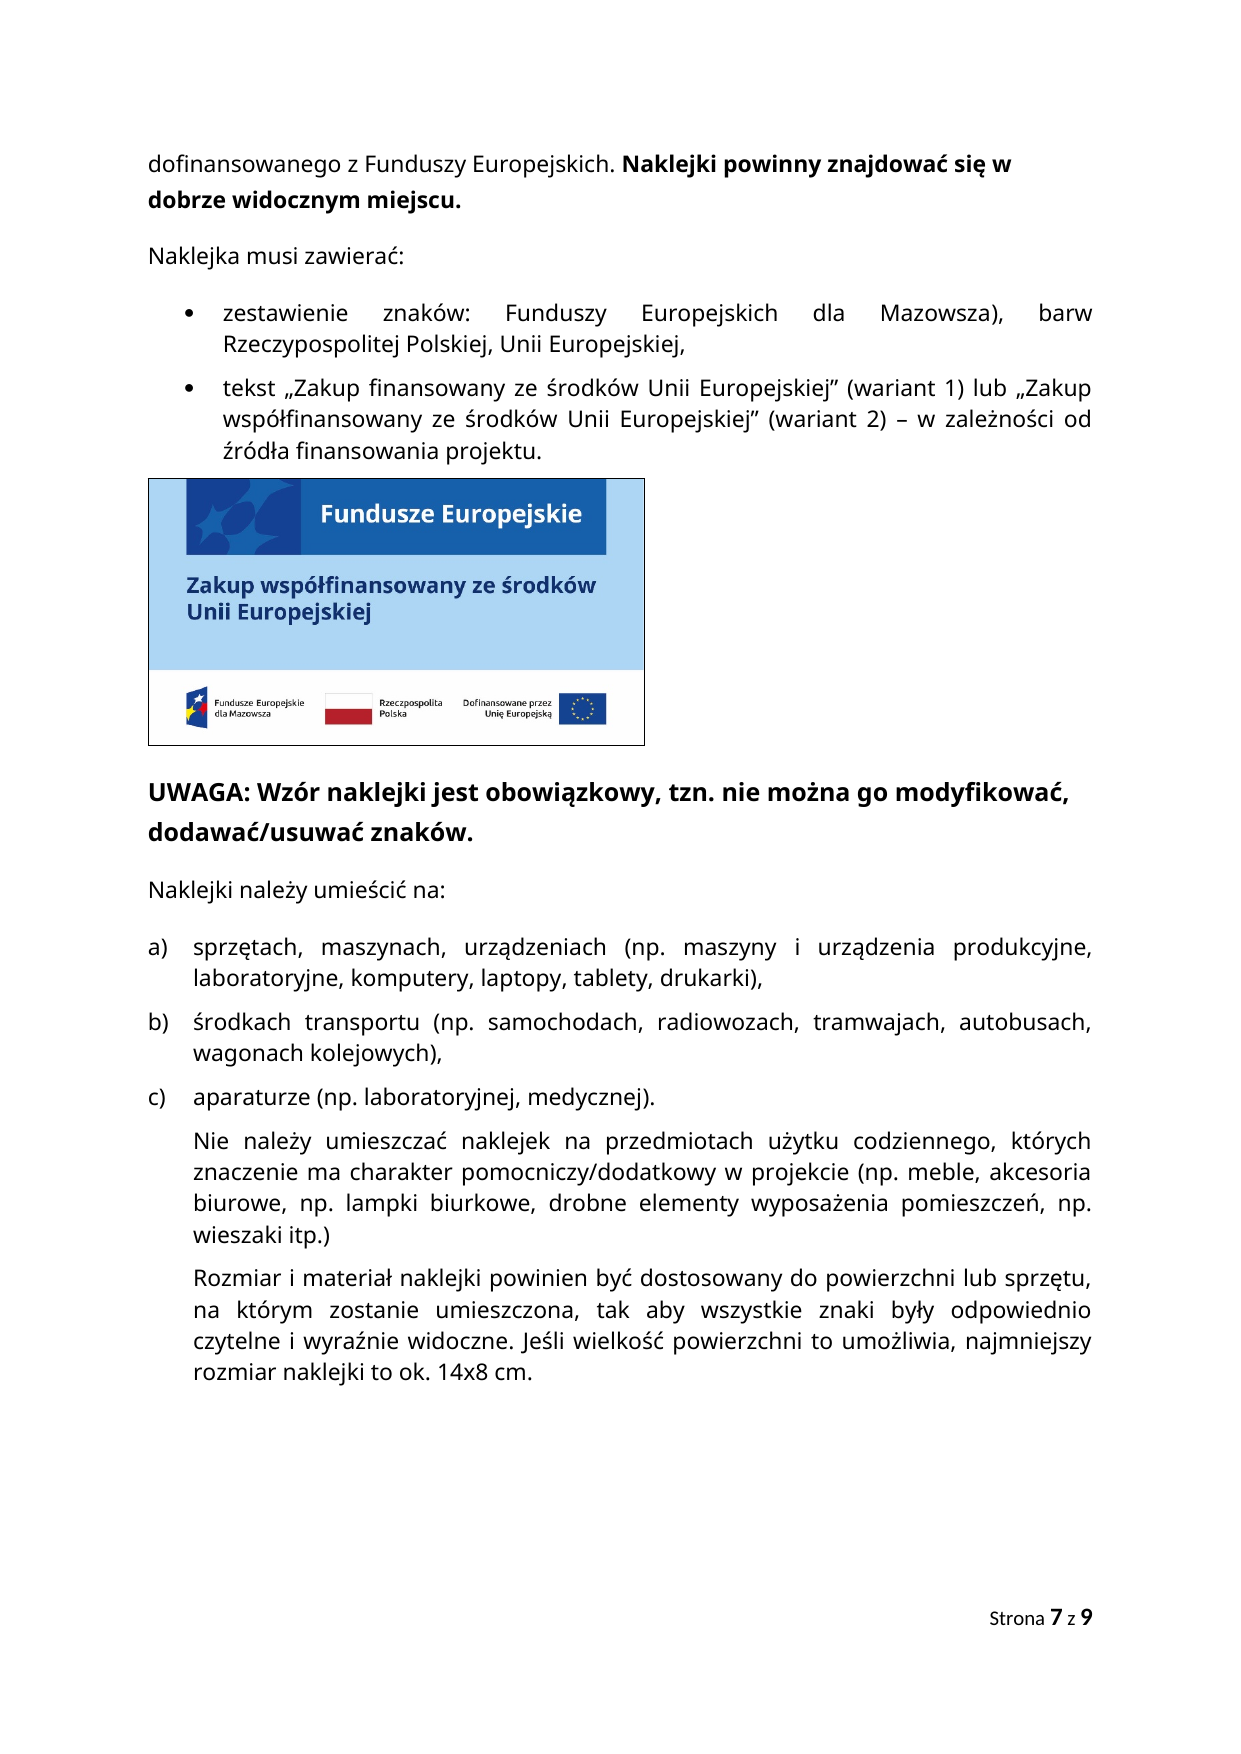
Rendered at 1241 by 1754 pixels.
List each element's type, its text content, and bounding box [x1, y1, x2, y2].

list Rozmiar i materiał naklejki powinien być dostosowany do powierzchni lub sprzętu, na którym zostanie umieszczona, tak aby wszystkie znaki były odpowiednio czytelne i wyraźnie widoczne. Jeśli wielkość powierzchni to umożliwia, najmniejszy rozmiar naklejki to ok. 14x8 cm. [193, 1262, 1093, 1387]
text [148, 148, 1093, 215]
list aparaturze (np. laboratoryjnej, medycznej). [148, 1081, 1093, 1112]
text UWAGA: Wzór naklejki jest obowiązkowy, tzn. nie można go modyfikować, dodawać/usuwać znaków. [148, 775, 1093, 848]
list Nie należy umieszczać naklejek na przedmiotach użytku codziennego, których znaczenie ma charakter pomocniczy/dodatkowy w projekcie (np. meble, akcesoria biurowe, np. lampki biurkowe, drobne elementy wyposażenia pomieszczeń, np. wieszaki itp.) [193, 1125, 1093, 1250]
text Naklejki należy umieścić na: [148, 874, 1093, 906]
list zestawienie znaków: Funduszy Europejskich dla Mazowsza), barw Rzeczypospolitej Polskiej, Unii Europejskiej, [185, 297, 1093, 359]
list sprzętach, maszynach, urządzeniach (np. maszyny i urządzenia produkcyjne, laboratoryjne, komputery, laptopy, tablety, drukarki), [148, 931, 1093, 993]
text Naklejka musi zawierać: [148, 240, 1093, 272]
list środkach transportu (np. samochodach, radiowozach, tramwajach, autobusach, wagonach kolejowych), [148, 1006, 1093, 1068]
picture [149, 479, 644, 745]
list tekst „Zakup finansowany ze środków Unii Europejskiej” (wariant 1) lub „Zakup współfinansowany ze środków Unii Europejskiej” (wariant 2) – w zależności od źródła finansowania projektu. [185, 372, 1093, 466]
